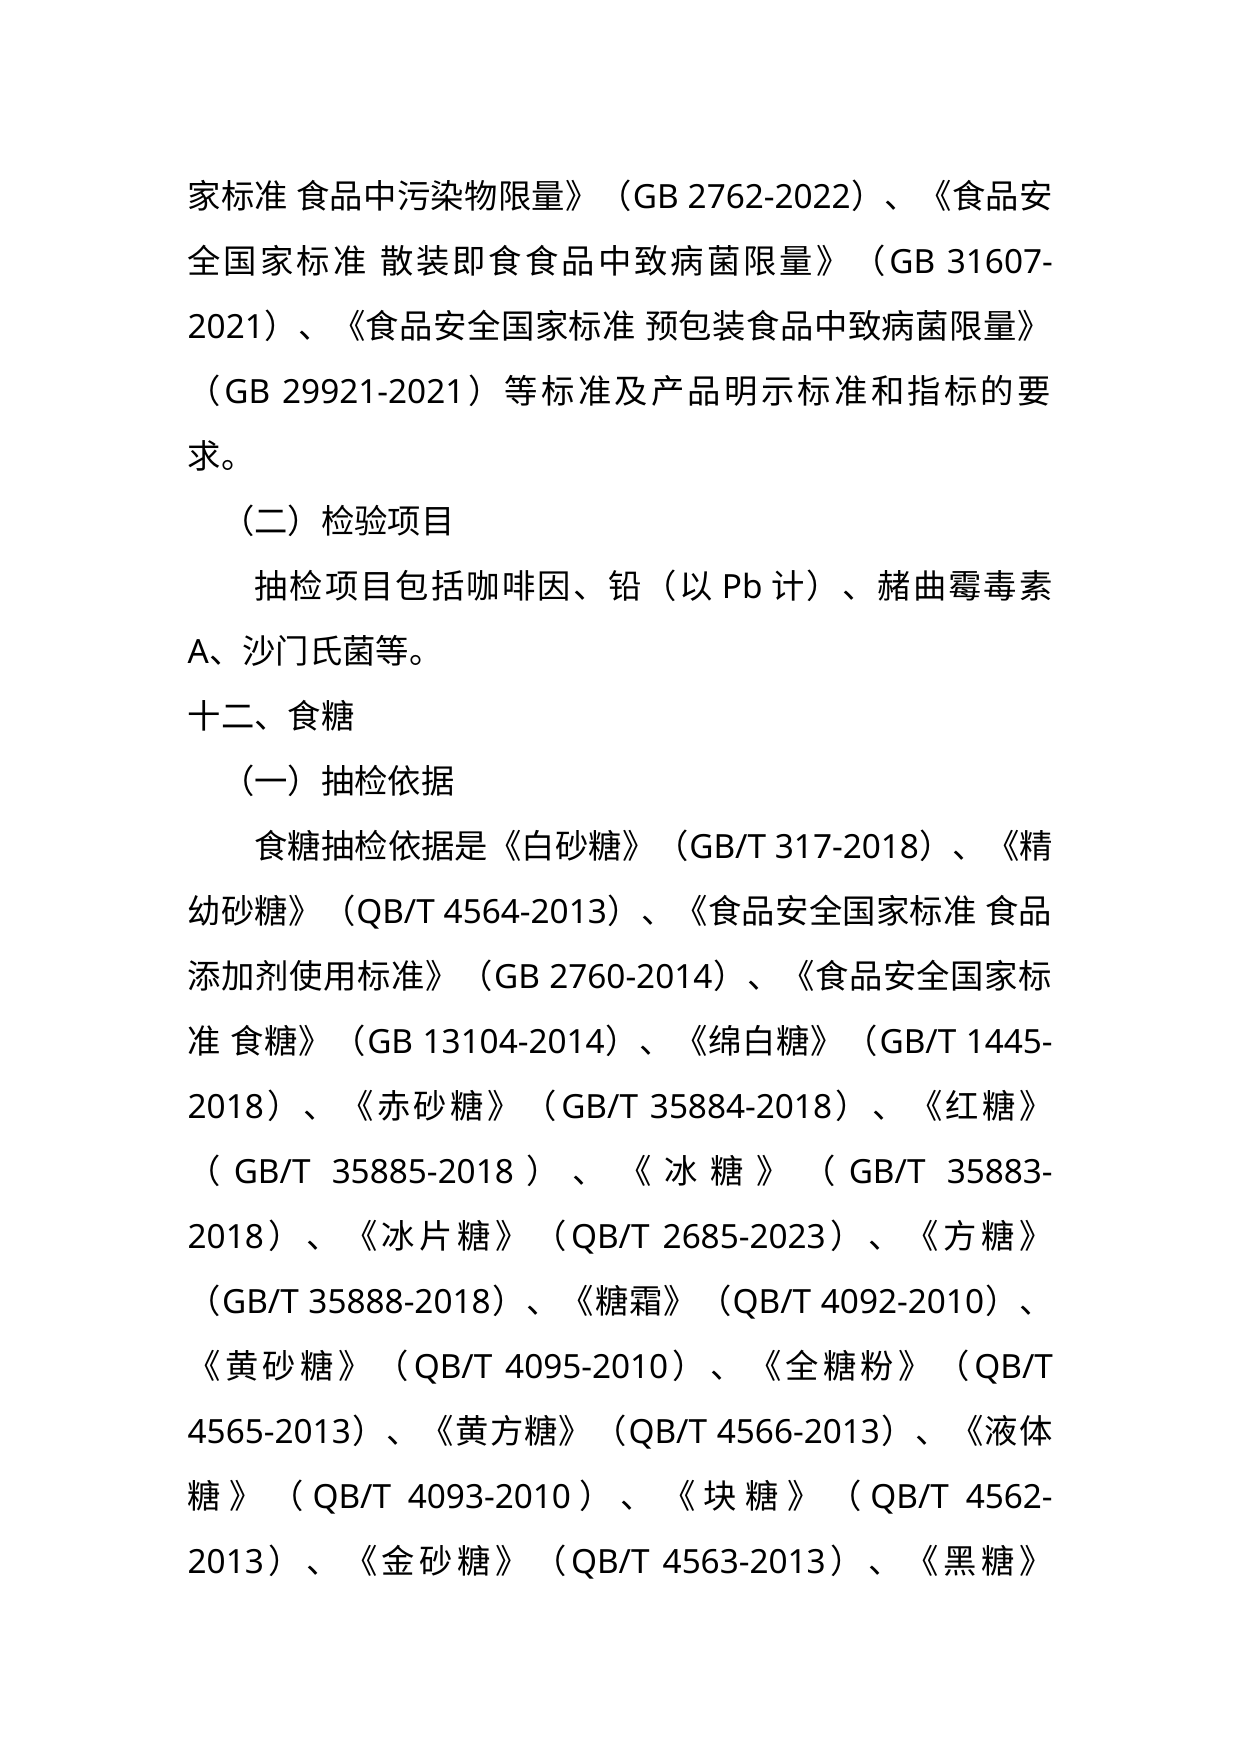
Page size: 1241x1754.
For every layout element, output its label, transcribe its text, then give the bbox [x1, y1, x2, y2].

text （二）检验项目 [187, 487, 1053, 552]
text 抽检项目包括咖啡因、铅（以Pb计）、赭曲霉毒素A、沙门氏菌等。 [187, 552, 1053, 682]
subtitle 十二、食糖 [187, 682, 1053, 747]
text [187, 812, 1053, 1592]
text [187, 162, 1053, 487]
text （一）抽检依据 [187, 747, 1053, 812]
